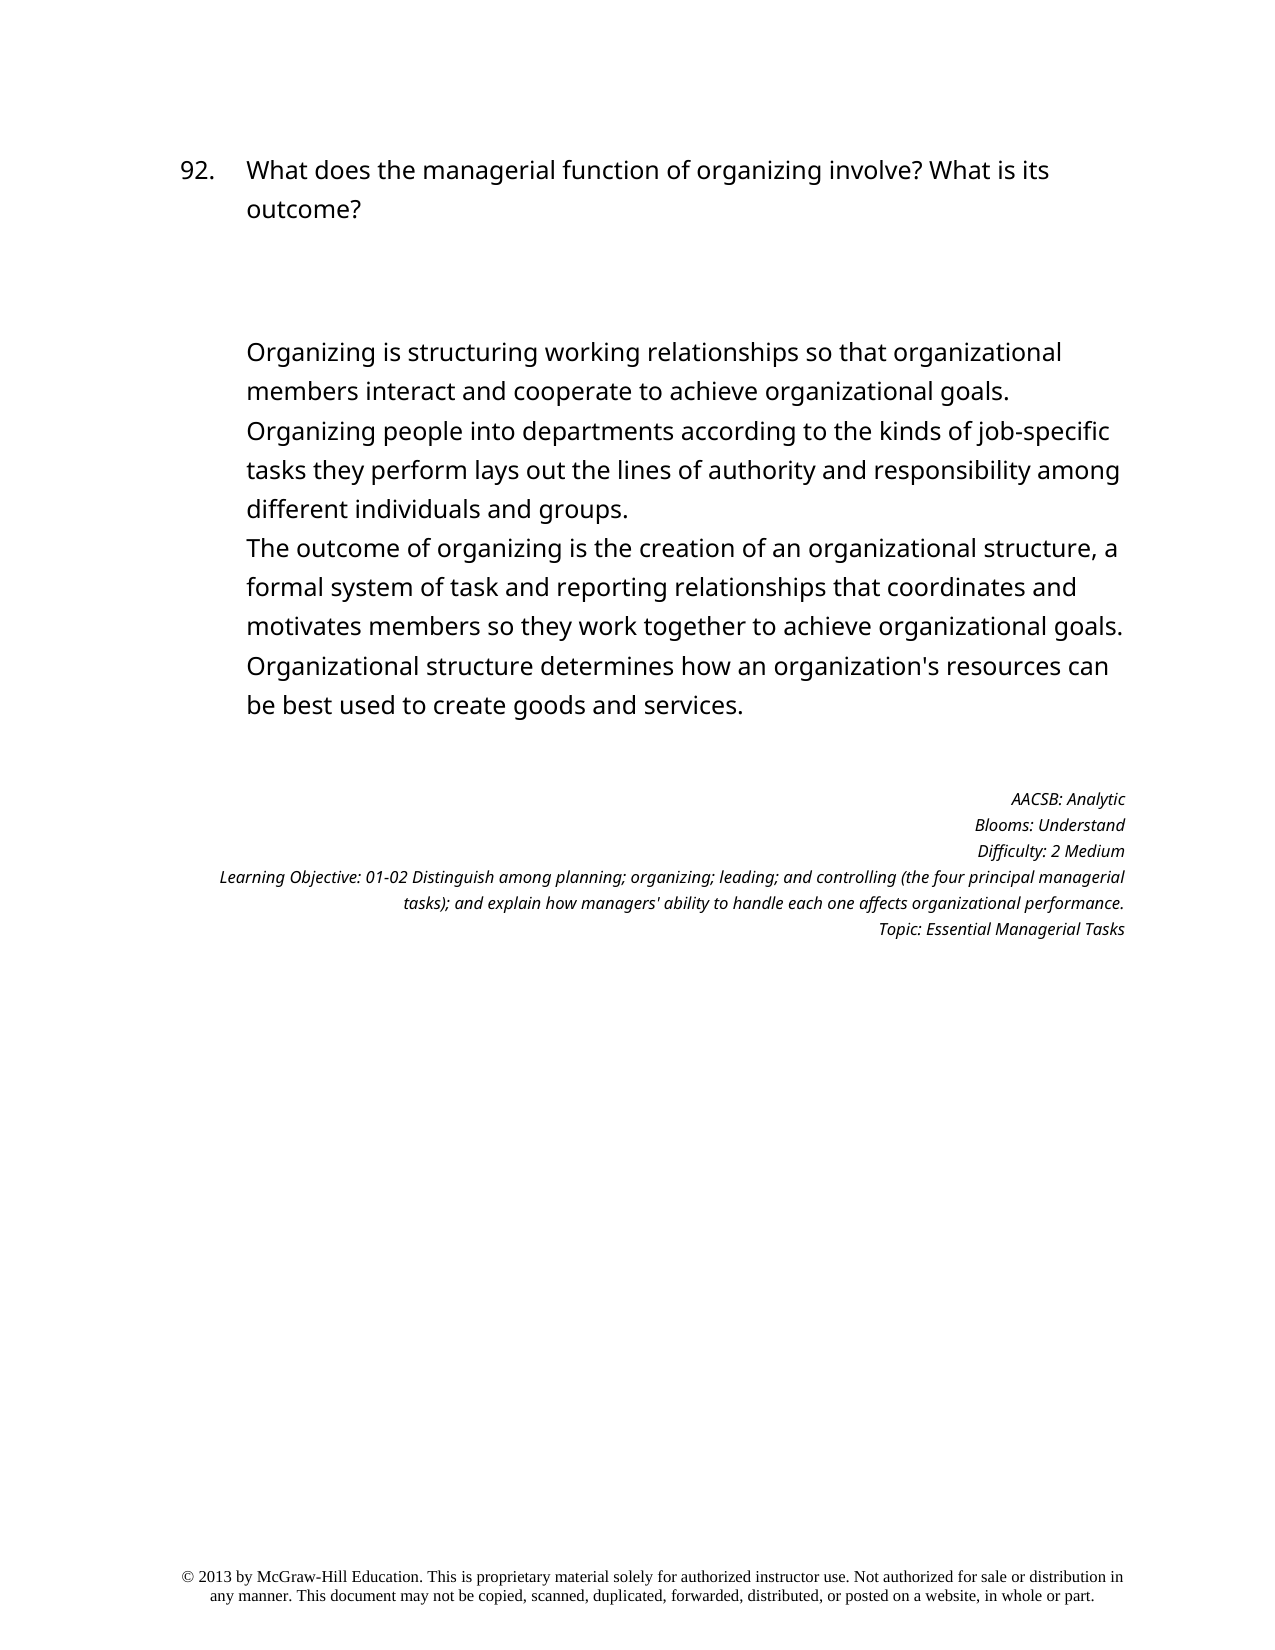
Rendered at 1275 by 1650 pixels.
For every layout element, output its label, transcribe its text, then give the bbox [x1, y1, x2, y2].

table_header AACSB: Analytic Blooms: Understand Difficulty: 2 Medium Learning Objective: 01-02 Distinguish among planning; organizing; leading; and controlling (the four principal managerial tasks); and explain how managers' ability to handle each one affects organizational performance. Topic: Essential Managerial Tasks [180, 788, 1125, 977]
table_header 92. [180, 153, 246, 758]
table_header What does the managerial function of organizing involve? What is its outcome? Organizing is structuring working relationships so that organizational members interact and cooperate to achieve organizational goals. Organizing people into departments according to the kinds of job-specific tasks they perform lays out the lines of authority and responsibility among different individuals and groups. The outcome of organizing is the creation of an organizational structure, a formal system of task and reporting relationships that coordinates and motivates members so they work together to achieve organizational goals. Organizational structure determines how an organization's resources can be best used to create goods and services. [246, 153, 1125, 758]
